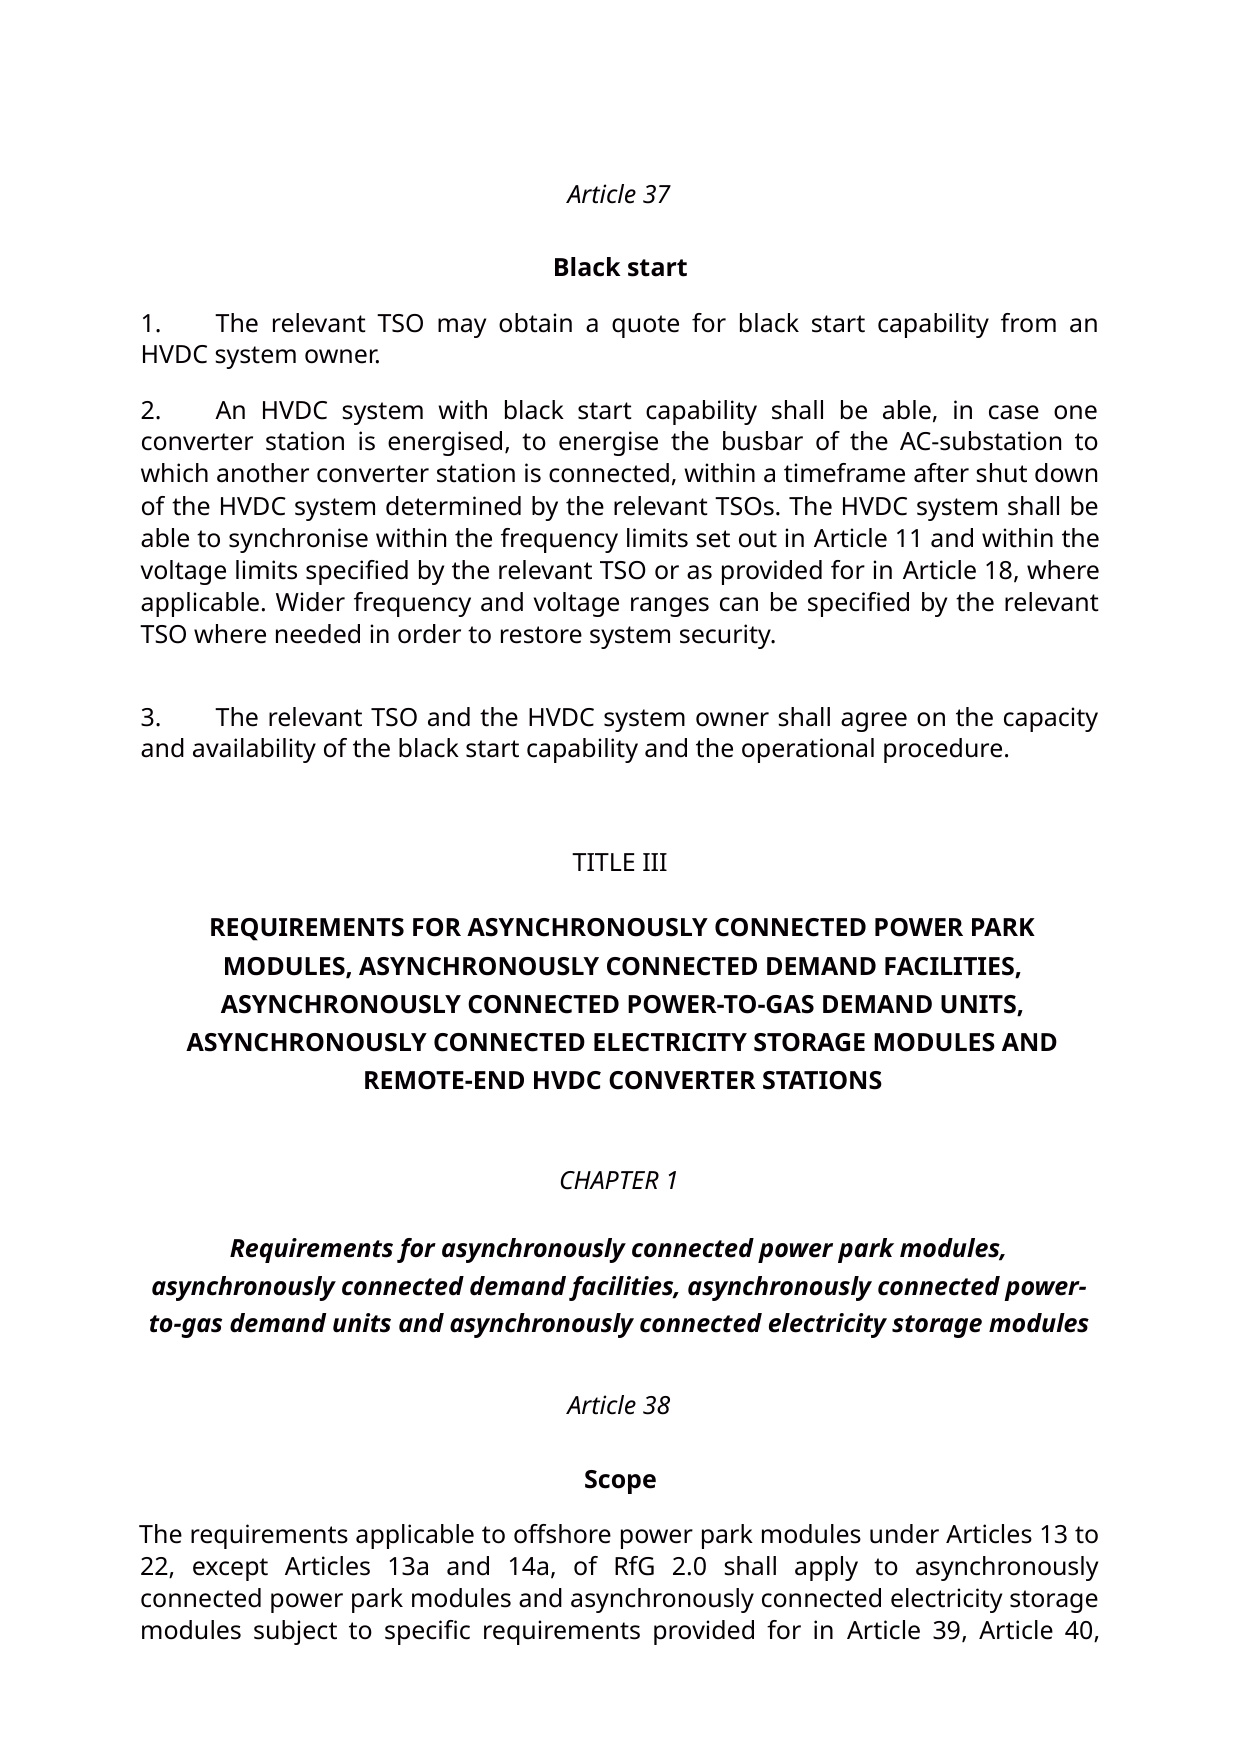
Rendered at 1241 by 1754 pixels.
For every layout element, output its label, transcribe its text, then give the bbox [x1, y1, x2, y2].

text TITLE III [540, 844, 701, 878]
list The relevant TSO and the HVDC system owner shall agree on the capacity and availability of the black start capability and the operational procedure. [140, 700, 1100, 764]
text Requirements for asynchronously connected power park modules, asynchronously connected demand facilities, asynchronously connected power-to-gas demand units and asynchronously connected electricity storage modules [140, 1231, 1100, 1340]
list The relevant TSO may obtain a quote for black start capability from an HVDC system owner. [140, 307, 1100, 371]
text CHAPTER 1 [140, 1163, 1100, 1197]
list An HVDC system with black start capability shall be able, in case one converter station is energised, to energise the busbar of the AC-substation to which another converter station is connected, within a timeframe after shut down of the HVDC system determined by the relevant TSOs. The HVDC system shall be able to synchronise within the frequency limits set out in Article 11 and within the voltage limits specified by the relevant TSO or as provided for in Article 18, where applicable. Wider frequency and voltage ranges can be specified by the relevant TSO where needed in order to restore system security. [140, 394, 1100, 651]
subtitle Article 37 [140, 176, 1100, 210]
text Scope [140, 1463, 1100, 1495]
text REQUIREMENTS FOR ASYNCHRONOUSLY CONNECTED POWER PARK MODULES, ASYNCHRONOUSLY CONNECTED DEMAND FACILITIES, ASYNCHRONOUSLY CONNECTED POWER-TO-GAS DEMAND UNITS, ASYNCHRONOUSLY CONNECTED ELECTRICITY STORAGE MODULES AND REMOTE-END HVDC CONVERTER STATIONS [152, 910, 1092, 1097]
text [139, 1518, 1100, 1646]
text Black start [140, 251, 1100, 283]
subtitle Article 38 [140, 1388, 1100, 1422]
